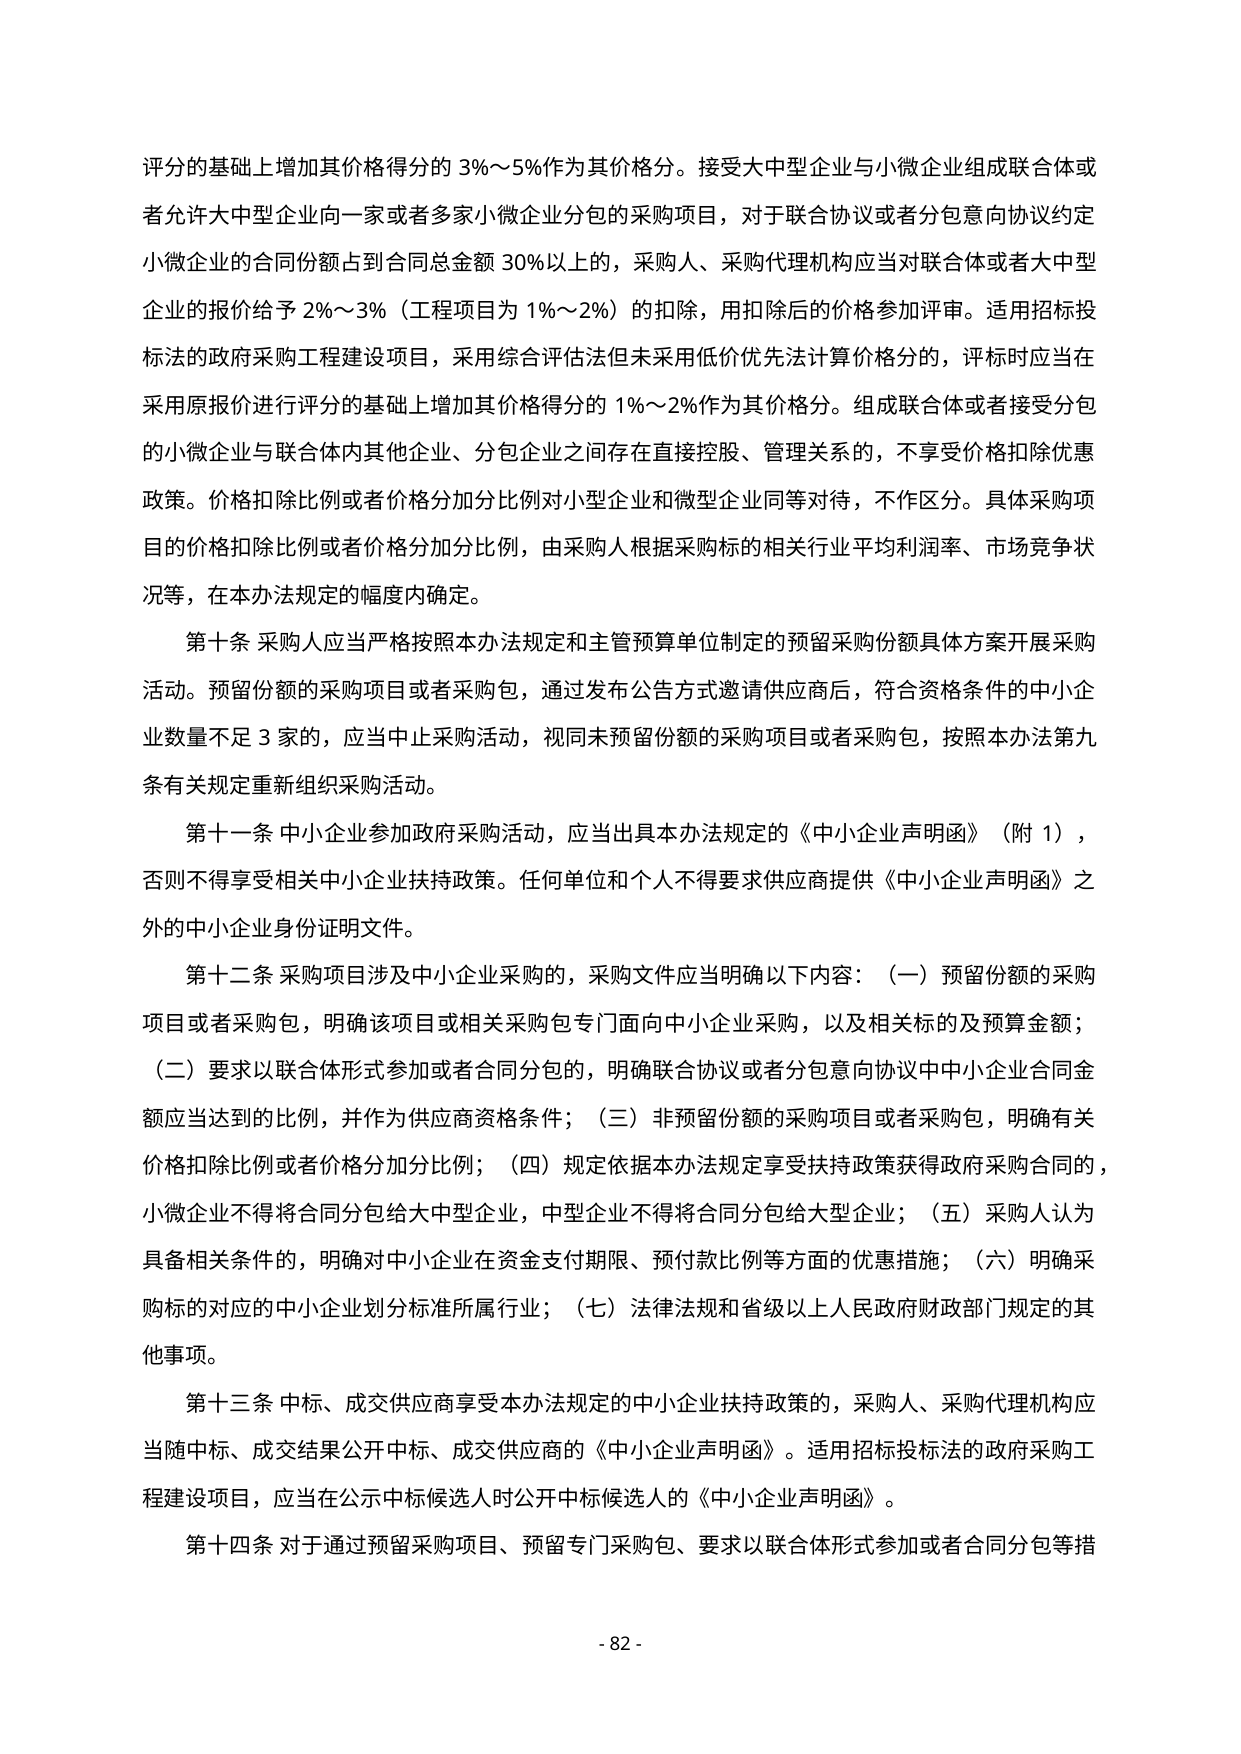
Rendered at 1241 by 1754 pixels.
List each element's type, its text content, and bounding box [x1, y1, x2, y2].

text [142, 150, 1098, 609]
text 第十三条 中标、成交供应商享受本办法规定的中小企业扶持政策的，采购人、采购代理机构应当随中标、成交结果公开中标、成交供应商的《中小企业声明函》。适用招标投标法的政府采购工程建设项目，应当在公示中标候选人时公开中标候选人的《中小企业声明函》。 [142, 1386, 1098, 1512]
text 第十条 采购人应当严格按照本办法规定和主管预算单位制定的预留采购份额具体方案开展采购活动。预留份额的采购项目或者采购包，通过发布公告方式邀请供应商后，符合资格条件的中小企业数量不足 3 家的，应当中止采购活动，视同未预留份额的采购项目或者采购包，按照本办法第九条有关规定重新组织采购活动。 [142, 625, 1098, 800]
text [142, 1528, 1098, 1560]
text 第十二条 采购项目涉及中小企业采购的，采购文件应当明确以下内容：（一）预留份额的采购项目或者采购包，明确该项目或相关采购包专门面向中小企业采购，以及相关标的及预算金额；（二）要求以联合体形式参加或者合同分包的，明确联合协议或者分包意向协议中中小企业合同金额应当达到的比例，并作为供应商资格条件；（三）非预留份额的采购项目或者采购包，明确有关价格扣除比例或者价格分加分比例；（四）规定依据本办法规定享受扶持政策获得政府采购合同的，小微企业不得将合同分包给大中型企业，中型企业不得将合同分包给大型企业；（五）采购人认为具备相关条件的，明确对中小企业在资金支付期限、预付款比例等方面的优惠措施；（六）明确采购标的对应的中小企业划分标准所属行业；（七）法律法规和省级以上人民政府财政部门规定的其他事项。 [142, 958, 1098, 1370]
text 第十一条 中小企业参加政府采购活动，应当出具本办法规定的《中小企业声明函》（附 1），否则不得享受相关中小企业扶持政策。任何单位和个人不得要求供应商提供《中小企业声明函》之外的中小企业身份证明文件。 [142, 816, 1098, 942]
